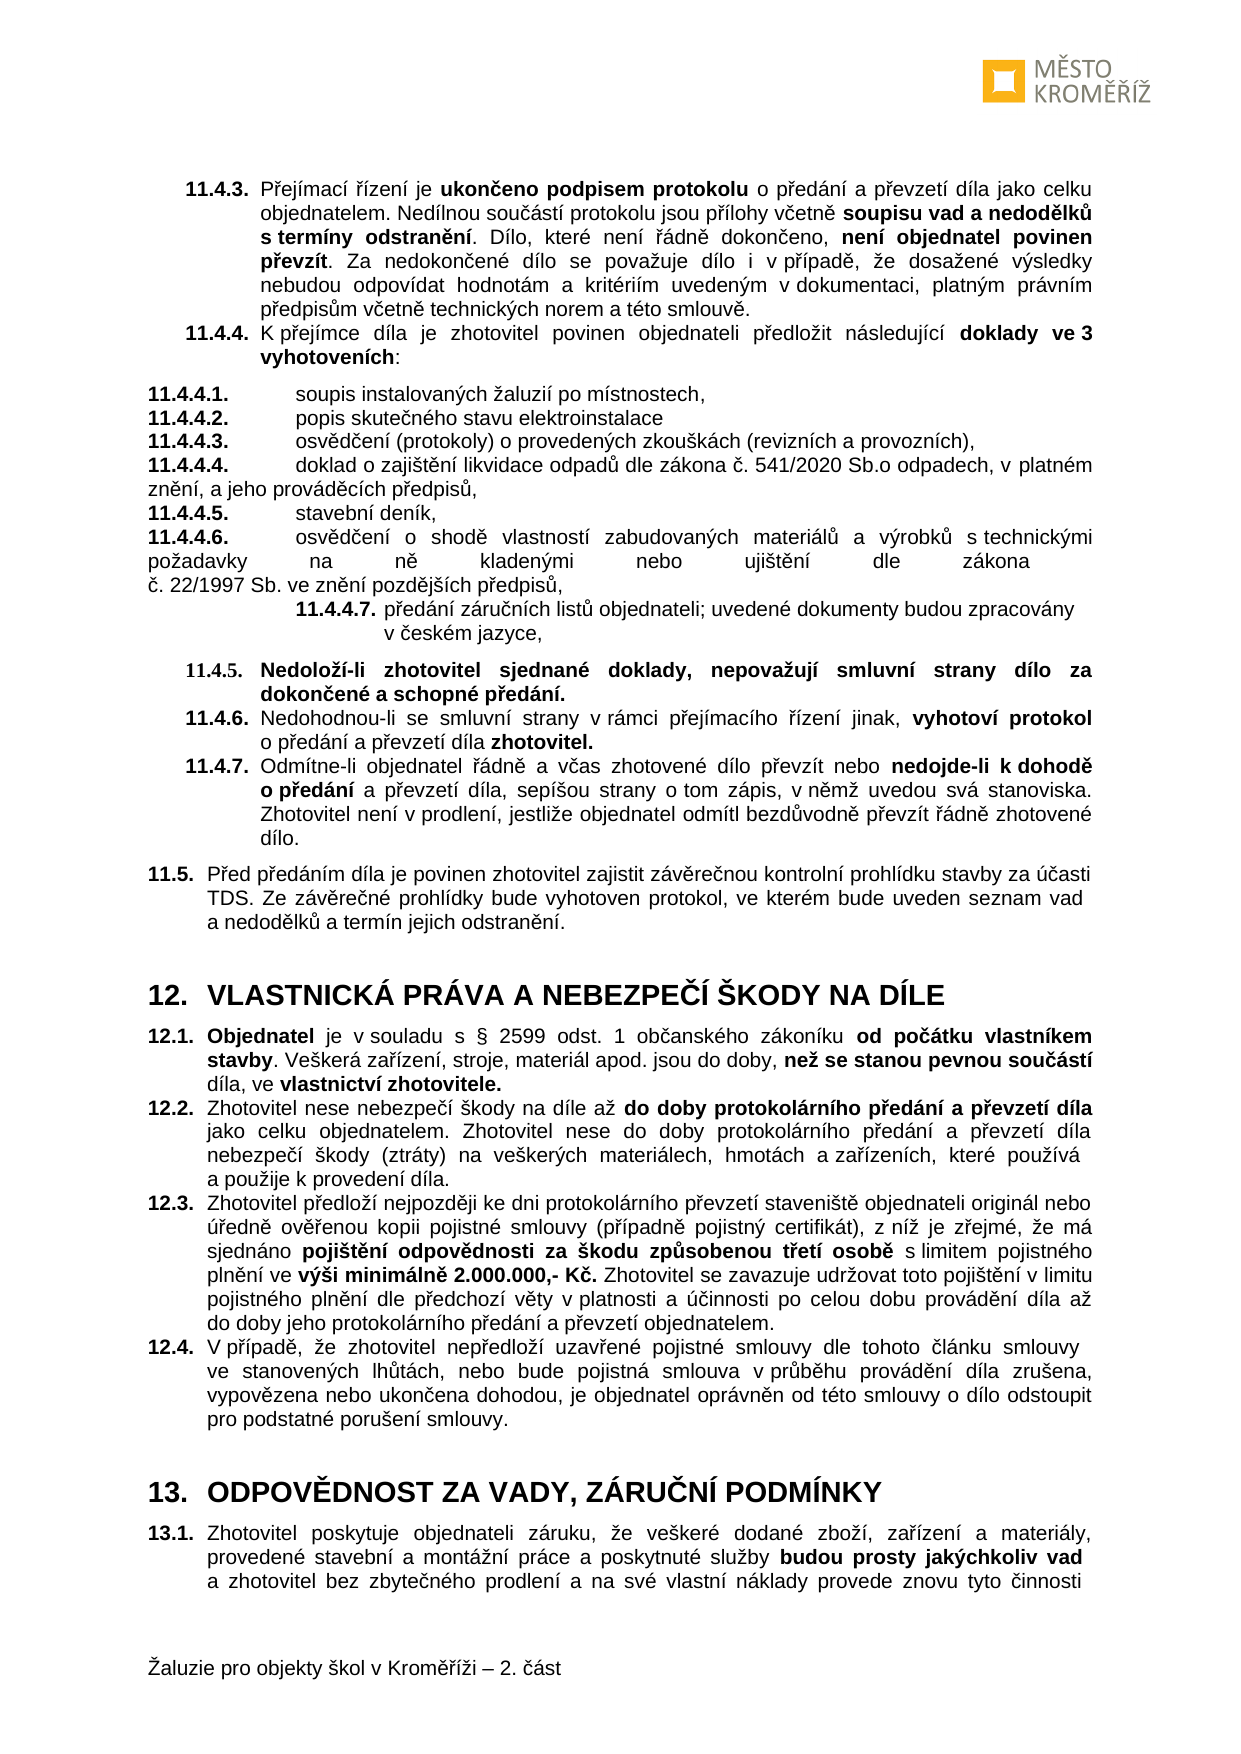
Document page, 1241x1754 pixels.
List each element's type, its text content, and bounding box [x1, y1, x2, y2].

list osvědčení o shodě vlastností zabudovaných materiálů a výrobků s technickými požadavky na ně kladenými nebo ujištění dle zákona č. 22/1997 Sb. ve znění pozdějších předpisů, [148, 525, 1092, 597]
list popis skutečného stavu elektroinstalace [148, 405, 1092, 429]
list ODPOVĚDNOST ZA VADY, ZÁRUČNÍ PODMÍNKY [148, 1474, 1092, 1508]
list Objednatel je v souladu s § 2599 odst. 1 občanského zákoníku od počátku vlastníkem stavby. Veškerá zařízení, stroje, materiál apod. jsou do doby, než se stanou pevnou součástí díla, ve vlastnictví zhotovitele. [148, 1023, 1092, 1095]
list stavební deník, [148, 501, 1092, 525]
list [148, 1521, 1092, 1592]
list osvědčení (protokoly) o provedených zkouškách (revizních a provozních), [148, 429, 1092, 453]
list K přejímce díla je zhotovitel povinen objednateli předložit následující doklady ve 3 vyhotoveních: [185, 321, 1092, 369]
list předání záručních listů objednateli; uvedené dokumenty budou zpracovány v českém jazyce, [295, 597, 1092, 645]
list V případě, že zhotovitel nepředloží uzavřené pojistné smlouvy dle tohoto článku smlouvy ve stanovených lhůtách, nebo bude pojistná smlouva v průběhu provádění díla zrušena, vypovězena nebo ukončena dohodou, je objednatel oprávněn od této smlouvy o dílo odstoupit pro podstatné porušení smlouvy. [148, 1335, 1092, 1431]
list VLASTNICKÁ PRÁVA A NEBEZPEČÍ ŠKODY NA DÍLE [148, 977, 1092, 1011]
list soupis instalovaných žaluzií po místnostech, [148, 381, 1092, 405]
list Nedohodnou-li se smluvní strany v rámci přejímacího řízení jinak, vyhotoví protokol o předání a převzetí díla zhotovitel. [185, 706, 1092, 753]
picture [977, 48, 1158, 115]
list Zhotovitel nese nebezpečí škody na díle až do doby protokolárního předání a převzetí díla jako celku objednatelem. Zhotovitel nese do doby protokolárního předání a převzetí díla nebezpečí škody (ztráty) na veškerých materiálech, hmotách a zařízeních, které používá a použije k provedení díla. [148, 1095, 1092, 1191]
list Před předáním díla je povinen zhotovitel zajistit závěrečnou kontrolní prohlídku stavby za účasti TDS. Ze závěrečné prohlídky bude vyhotoven protokol, ve kterém bude uveden seznam vad a nedodělků a termín jejich odstranění. [148, 862, 1092, 934]
list doklad o zajištění likvidace odpadů dle zákona č. 541/2020 Sb.o odpadech, v platném znění, a jeho prováděcích předpisů, [148, 453, 1092, 501]
list Nedoloží-li zhotovitel sjednané doklady, nepovažují smluvní strany dílo za dokončené a schopné předání. [185, 657, 1092, 706]
list Odmítne-li objednatel řádně a včas zhotovené dílo převzít nebo nedojde-li k dohodě o předání a převzetí díla, sepíšou strany o tom zápis, v němž uvedou svá stanoviska. Zhotovitel není v prodlení, jestliže objednatel odmítl bezdůvodně převzít řádně zhotovené dílo. [185, 753, 1092, 849]
list Zhotovitel předloží nejpozději ke dni protokolárního převzetí staveniště objednateli originál nebo úředně ověřenou kopii pojistné smlouvy (případně pojistný certifikát), z níž je zřejmé, že má sjednáno pojištění odpovědnosti za škodu způsobenou třetí osobě s limitem pojistného plnění ve výši minimálně 2.000.000,- Kč. Zhotovitel se zavazuje udržovat toto pojištění v limitu pojistného plnění dle předchozí věty v platnosti a účinnosti po celou dobu provádění díla až do doby jeho protokolárního předání a převzetí objednatelem. [148, 1191, 1092, 1335]
list Přejímací řízení je ukončeno podpisem protokolu o předání a převzetí díla jako celku objednatelem. Nedílnou součástí protokolu jsou přílohy včetně soupisu vad a nedodělků s termíny odstranění. Dílo, které není řádně dokončeno, není objednatel povinen převzít. Za nedokončené dílo se považuje dílo i v případě, že dosažené výsledky nebudou odpovídat hodnotám a kritériím uvedeným v dokumentaci, platným právním předpisům včetně technických norem a této smlouvě. [185, 177, 1092, 321]
